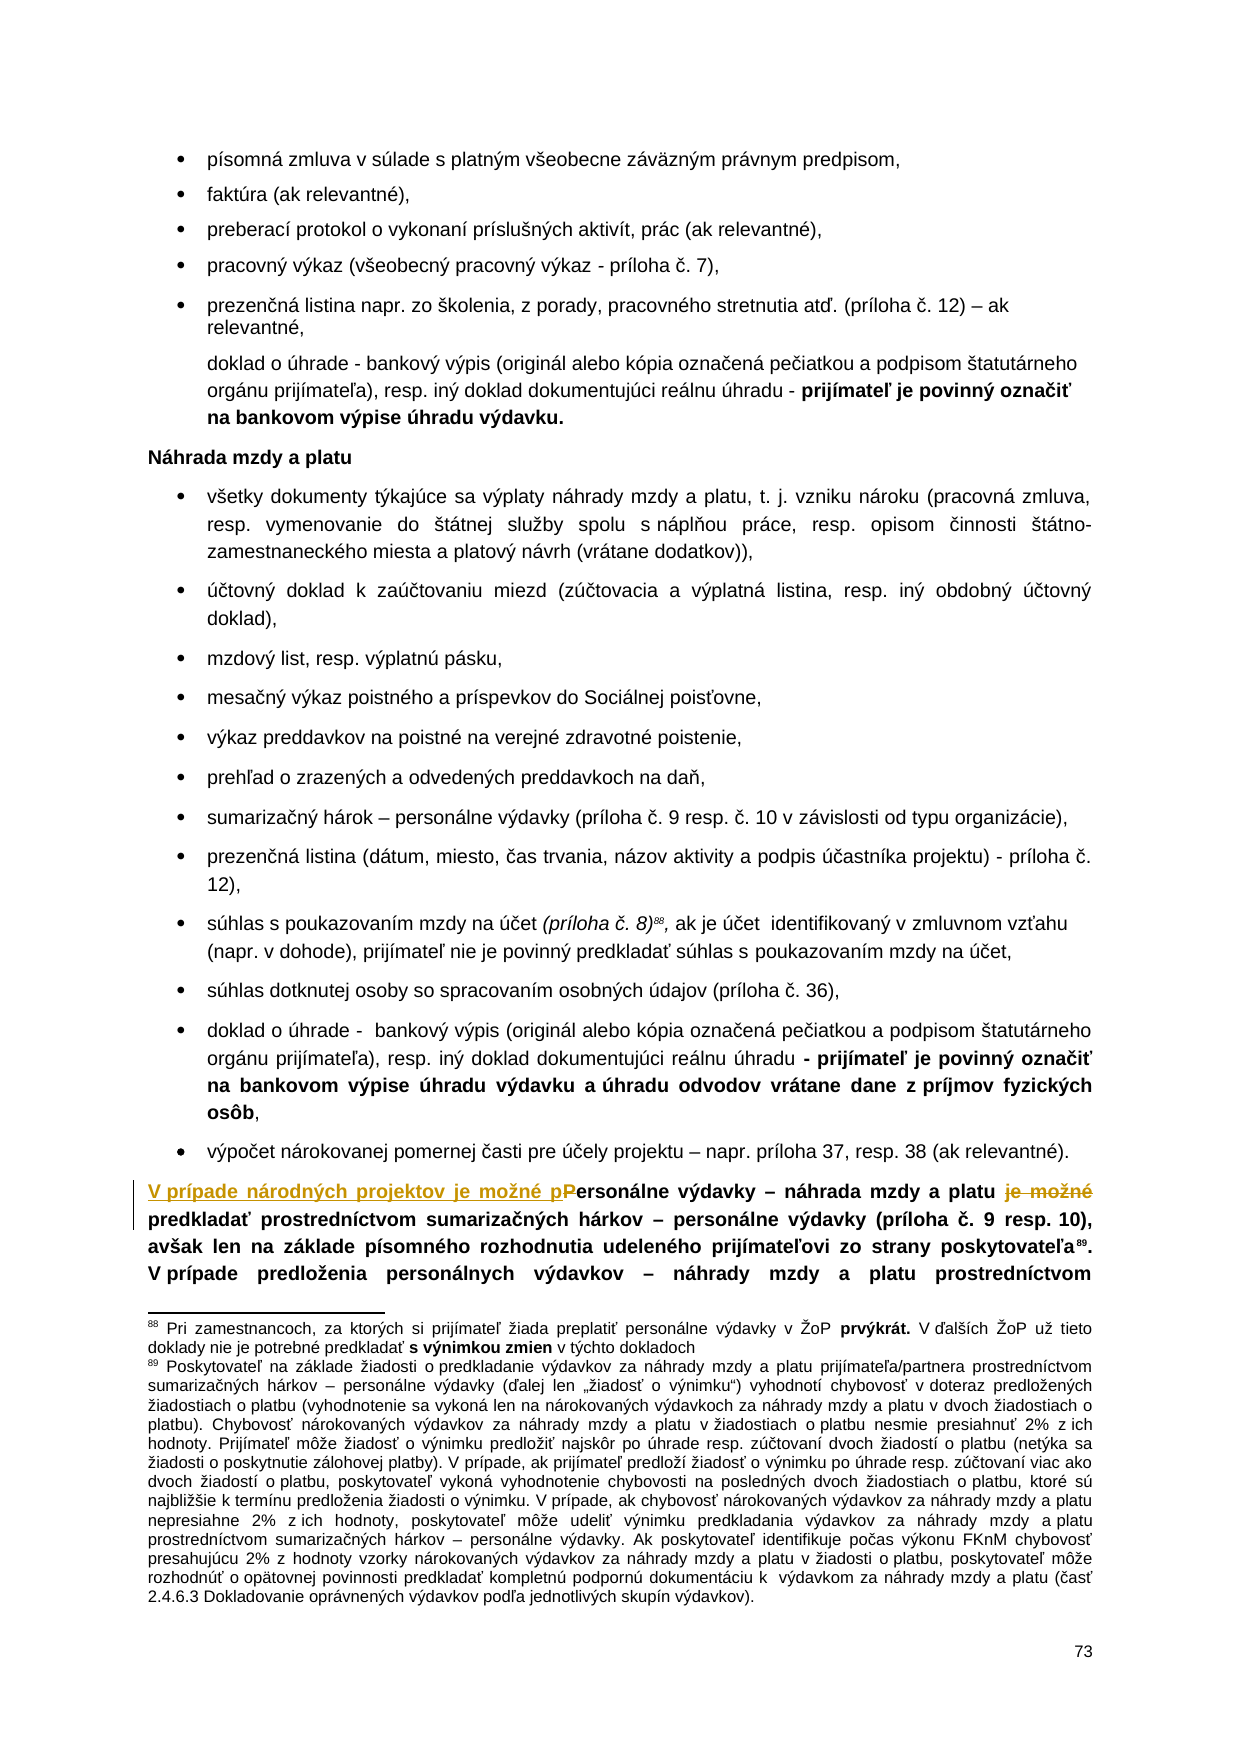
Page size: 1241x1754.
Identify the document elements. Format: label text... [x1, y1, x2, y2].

list prezenčná listina (dátum, miesto, čas trvania, názov aktivity a podpis účastníka projektu) - príloha č. 12), [177, 845, 1092, 895]
text súhlas s poukazovaním mzdy na účet (príloha č. 8), ak je účet identifikovaný v zmluvnom vzťahu (napr. v dohode), prijímateľ nie je povinný predkladať súhlas s poukazovaním mzdy na účet, [177, 912, 1092, 962]
text Náhrada mzdy a platu [148, 446, 1092, 468]
list výpočet nárokovanej pomernej časti pre účely projektu – napr. príloha 37, resp. 38 (ak relevantné). [177, 1140, 1092, 1163]
list účtovný doklad k zaúčtovaniu miezd (zúčtovacia a výplatná listina, resp. iný obdobný účtovný doklad), [177, 579, 1092, 629]
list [148, 1180, 1092, 1284]
list výkaz preddavkov na poistné na verejné zdravotné poistenie, [177, 726, 1092, 749]
text písomná zmluva v súlade s platným všeobecne záväzným právnym predpisom, [177, 148, 1092, 171]
text prezenčná listina napr. zo školenia, z porady, pracovného stretnutia atď. (príloha č. 12) – ak relevantné, [177, 293, 1092, 339]
list doklad o úhrade - bankový výpis (originál alebo kópia označená pečiatkou a podpisom štatutárneho orgánu prijímateľa), resp. iný doklad dokumentujúci reálnu úhradu - prijímateľ je povinný označiť na bankovom výpise úhradu výdavku. [207, 351, 1092, 428]
list všetky dokumenty týkajúce sa výplaty náhrady mzdy a platu, t. j. vzniku nároku (pracovná zmluva, resp. vymenovanie do štátnej služby spolu s náplňou práce, resp. opisom činnosti štátno-zamestnaneckého miesta a platový návrh (vrátane dodatkov)), [177, 485, 1092, 562]
text faktúra (ak relevantné), [177, 183, 1092, 206]
text súhlas dotknutej osoby so spracovaním osobných údajov (príloha č. 36), [177, 979, 1092, 1002]
list prehľad o zrazených a odvedených preddavkoch na daň, [177, 766, 1092, 788]
list doklad o úhrade - bankový výpis (originál alebo kópia označená pečiatkou a podpisom štatutárneho orgánu prijímateľa), resp. iný doklad dokumentujúci reálnu úhradu - prijímateľ je povinný označiť na bankovom výpise úhradu výdavku a úhradu odvodov vrátane dane z príjmov fyzických osôb, [177, 1019, 1092, 1123]
text preberací protokol o vykonaní príslušných aktivít, prác (ak relevantné), [177, 218, 1092, 241]
list mzdový list, resp. výplatnú pásku, [177, 646, 1092, 669]
text pracovný výkaz (všeobecný pracovný výkaz - príloha č. 7), [177, 254, 1092, 276]
list sumarizačný hárok – personálne výdavky (príloha č. 9 resp. č. 10 v závislosti od typu organizácie), [177, 806, 1092, 828]
list mesačný výkaz poistného a príspevkov do Sociálnej poisťovne, [177, 686, 1092, 709]
